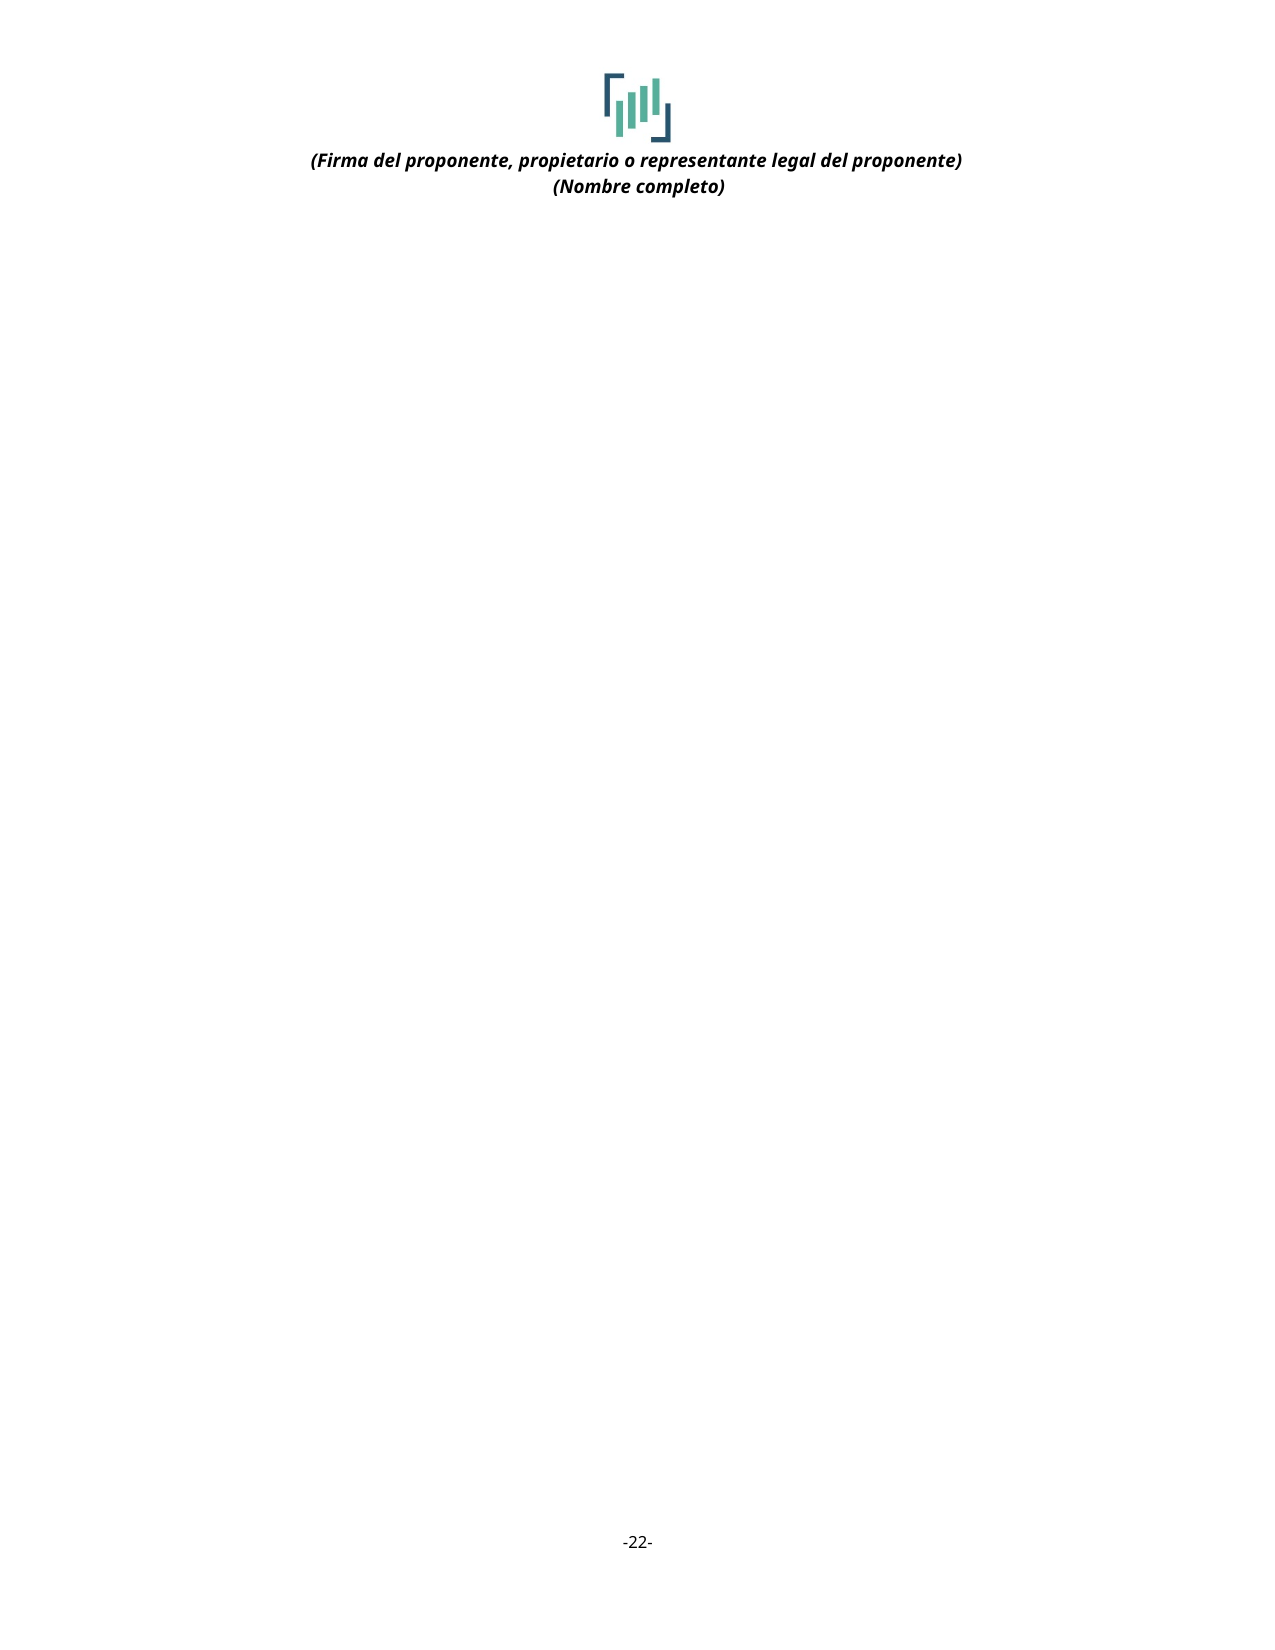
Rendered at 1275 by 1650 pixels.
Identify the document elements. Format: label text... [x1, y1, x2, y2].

text (Nombre completo) [177, 173, 1098, 199]
text (Firma del proponente, propietario o representante legal del proponente) [177, 148, 1098, 173]
picture [598, 67, 677, 148]
